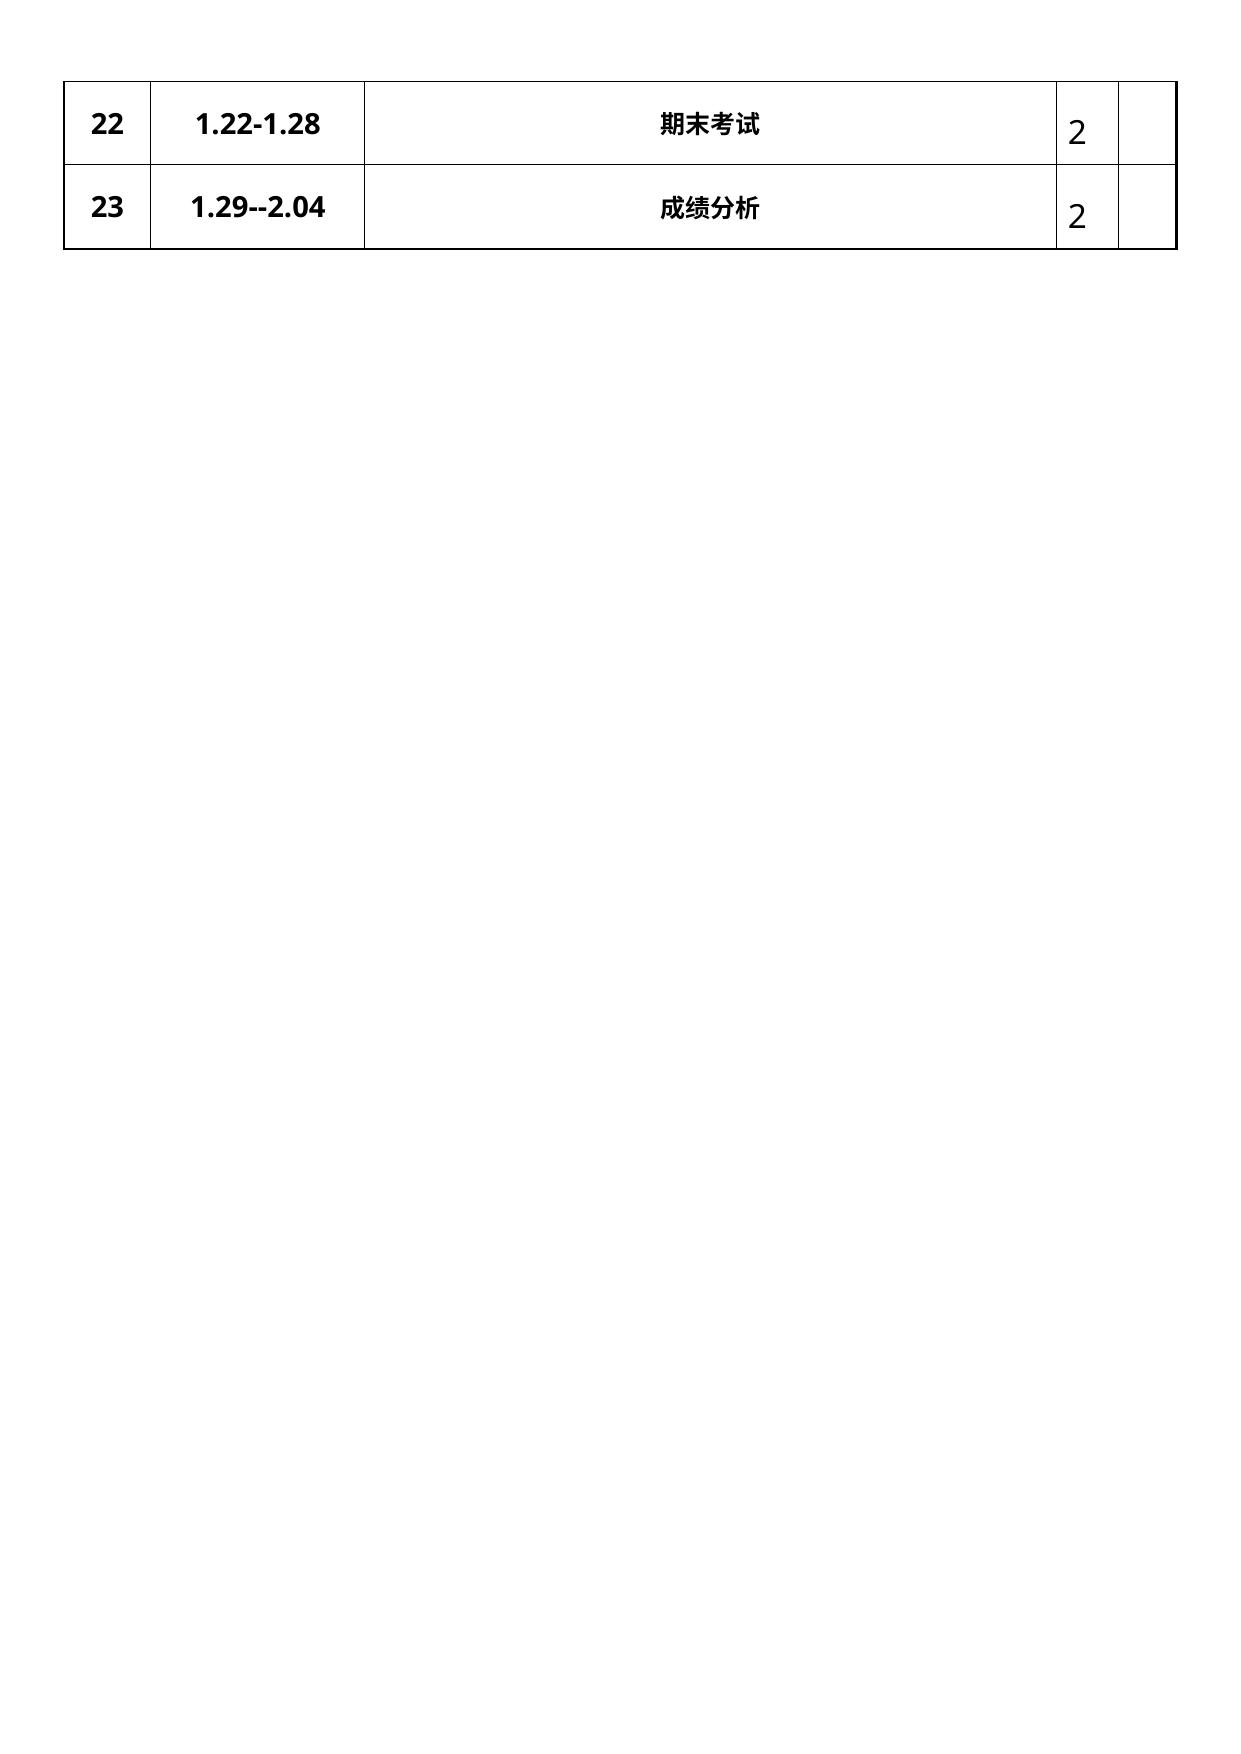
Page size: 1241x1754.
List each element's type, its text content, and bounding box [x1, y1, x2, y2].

table_cell [1119, 82, 1175, 164]
table_cell 22 [65, 82, 150, 164]
table_cell 1.22-1.28 [151, 82, 364, 164]
table_cell 2 [1057, 165, 1118, 248]
table_cell 23 [65, 165, 150, 248]
table_cell 期末考试 [365, 82, 1056, 164]
table_cell 成绩分析 [365, 165, 1056, 248]
table_cell 2 [1057, 82, 1118, 164]
table_cell [1119, 165, 1175, 248]
table_cell 1.29--2.04 [151, 165, 364, 248]
